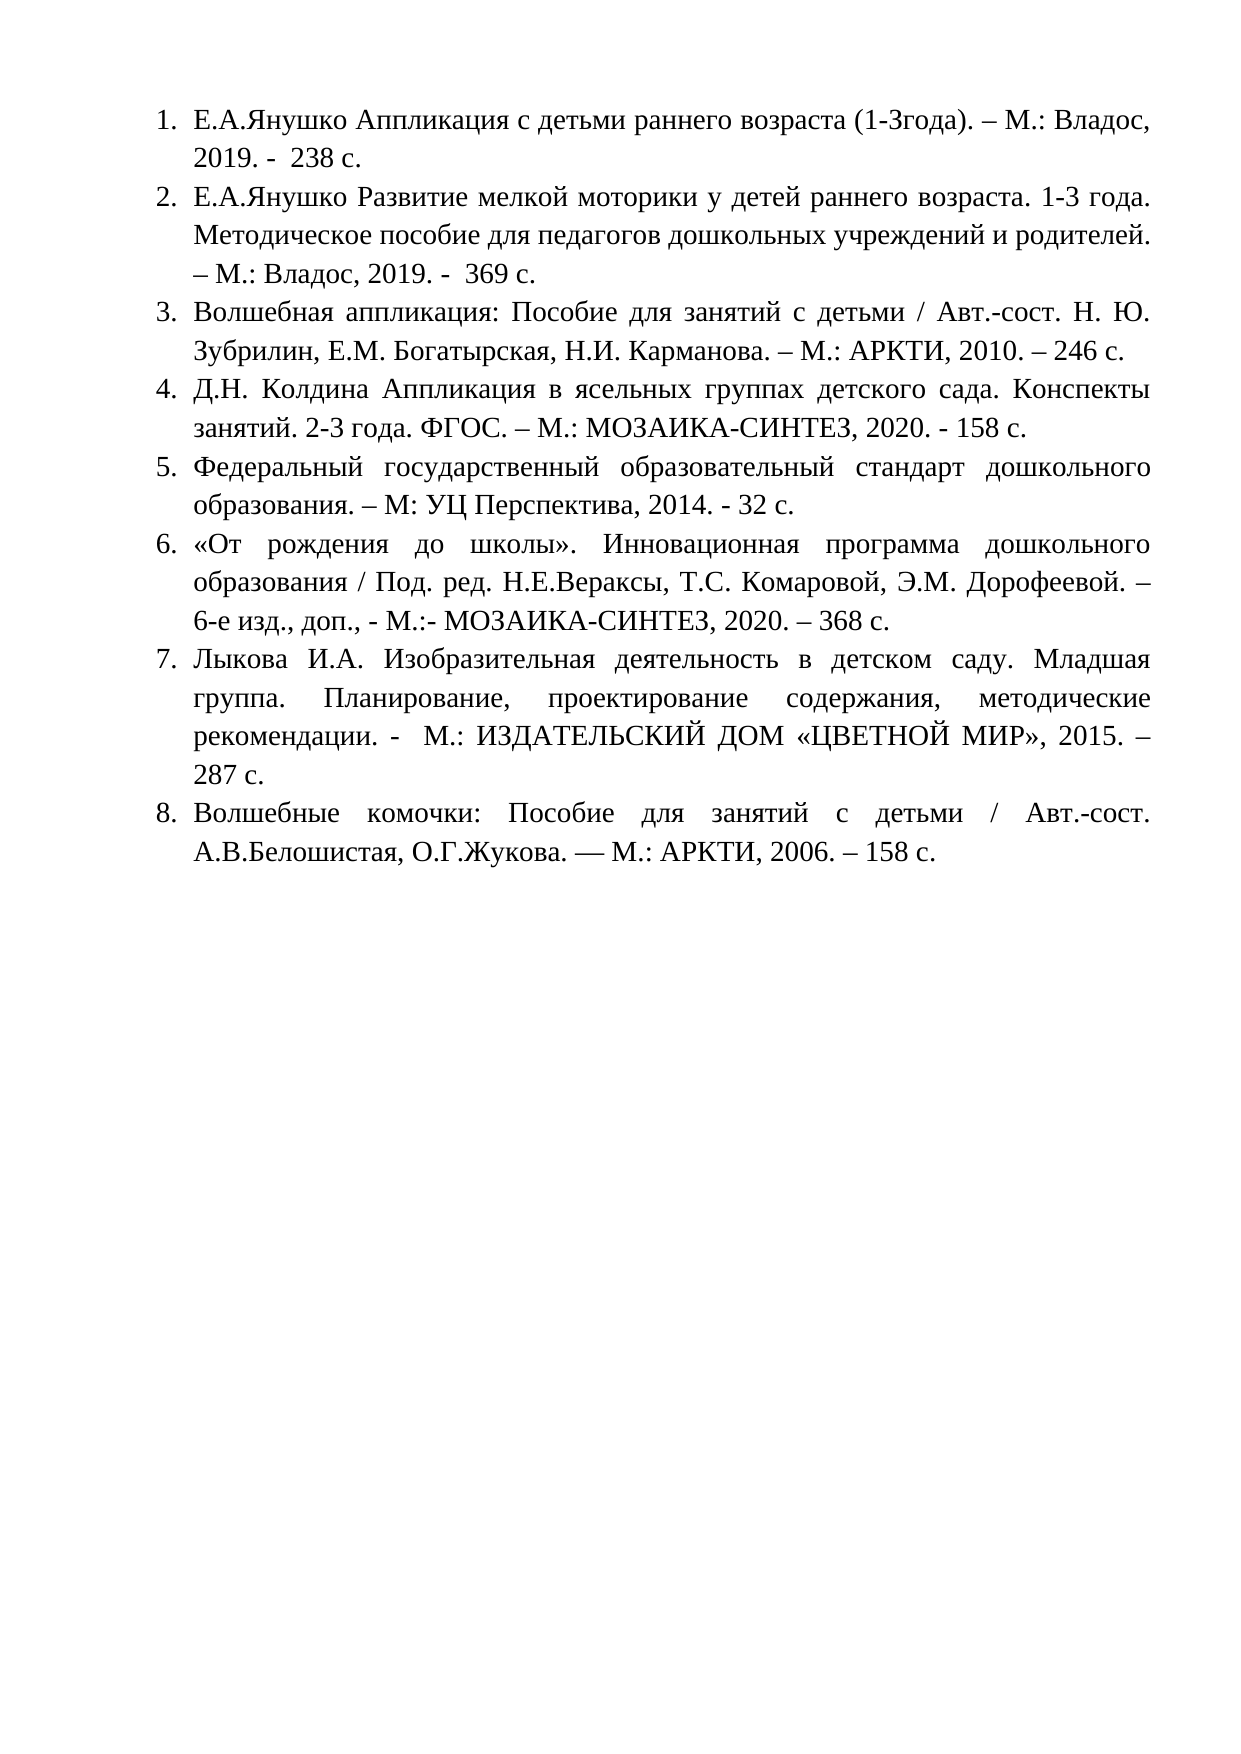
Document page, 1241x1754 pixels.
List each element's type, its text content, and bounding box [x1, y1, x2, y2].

list «От рождения до школы». Инновационная программа дошкольного образования / Под. ред. Н.Е.Вераксы, Т.С. Комаровой, Э.М. Дорофеевой. – 6-е изд., доп., - М.:- МОЗАИКА-СИНТЕЗ, 2020. – 368 с. [156, 526, 1152, 636]
list Волшебные комочки: Пособие для занятий с детьми / Авт.-сост. А.В.Белошистая, О.Г.Жукова. — М.: АРКТИ, 2006. – 158 с. [156, 796, 1152, 868]
list Е.А.Янушко Развитие мелкой моторики у детей раннего возраста. 1-3 года. Методическое пособие для педагогов дошкольных учреждений и родителей. – М.: Владос, 2019. - 369 с. [156, 179, 1152, 289]
list Д.Н. Колдина Аппликация в ясельных группах детского сада. Конспекты занятий. 2-3 года. ФГОС. – М.: МОЗАИКА-СИНТЕЗ, 2020. - 158 с. [156, 372, 1152, 444]
list Волшебная аппликация: Пособие для занятий с детьми / Авт.-сост. Н. Ю. Зубрилин, Е.М. Богатырская, Н.И. Карманова. – М.: АРКТИ, 2010. – 246 с. [156, 294, 1152, 367]
list Федеральный государственный образовательный стандарт дошкольного образования. – М: УЦ Перспектива, 2014. - 32 с. [156, 449, 1152, 521]
list Лыкова И.А. Изобразительная деятельность в детском саду. Младшая группа. Планирование, проектирование содержания, методические рекомендации. - М.: ИЗДАТЕЛЬСКИЙ ДОМ «ЦВЕТНОЙ МИР», 2015. – 287 с. [156, 641, 1152, 791]
list Е.А.Янушко Аппликация с детьми раннего возраста (1-Згода). – М.: Владос, 2019. - 238 с. [156, 102, 1152, 174]
